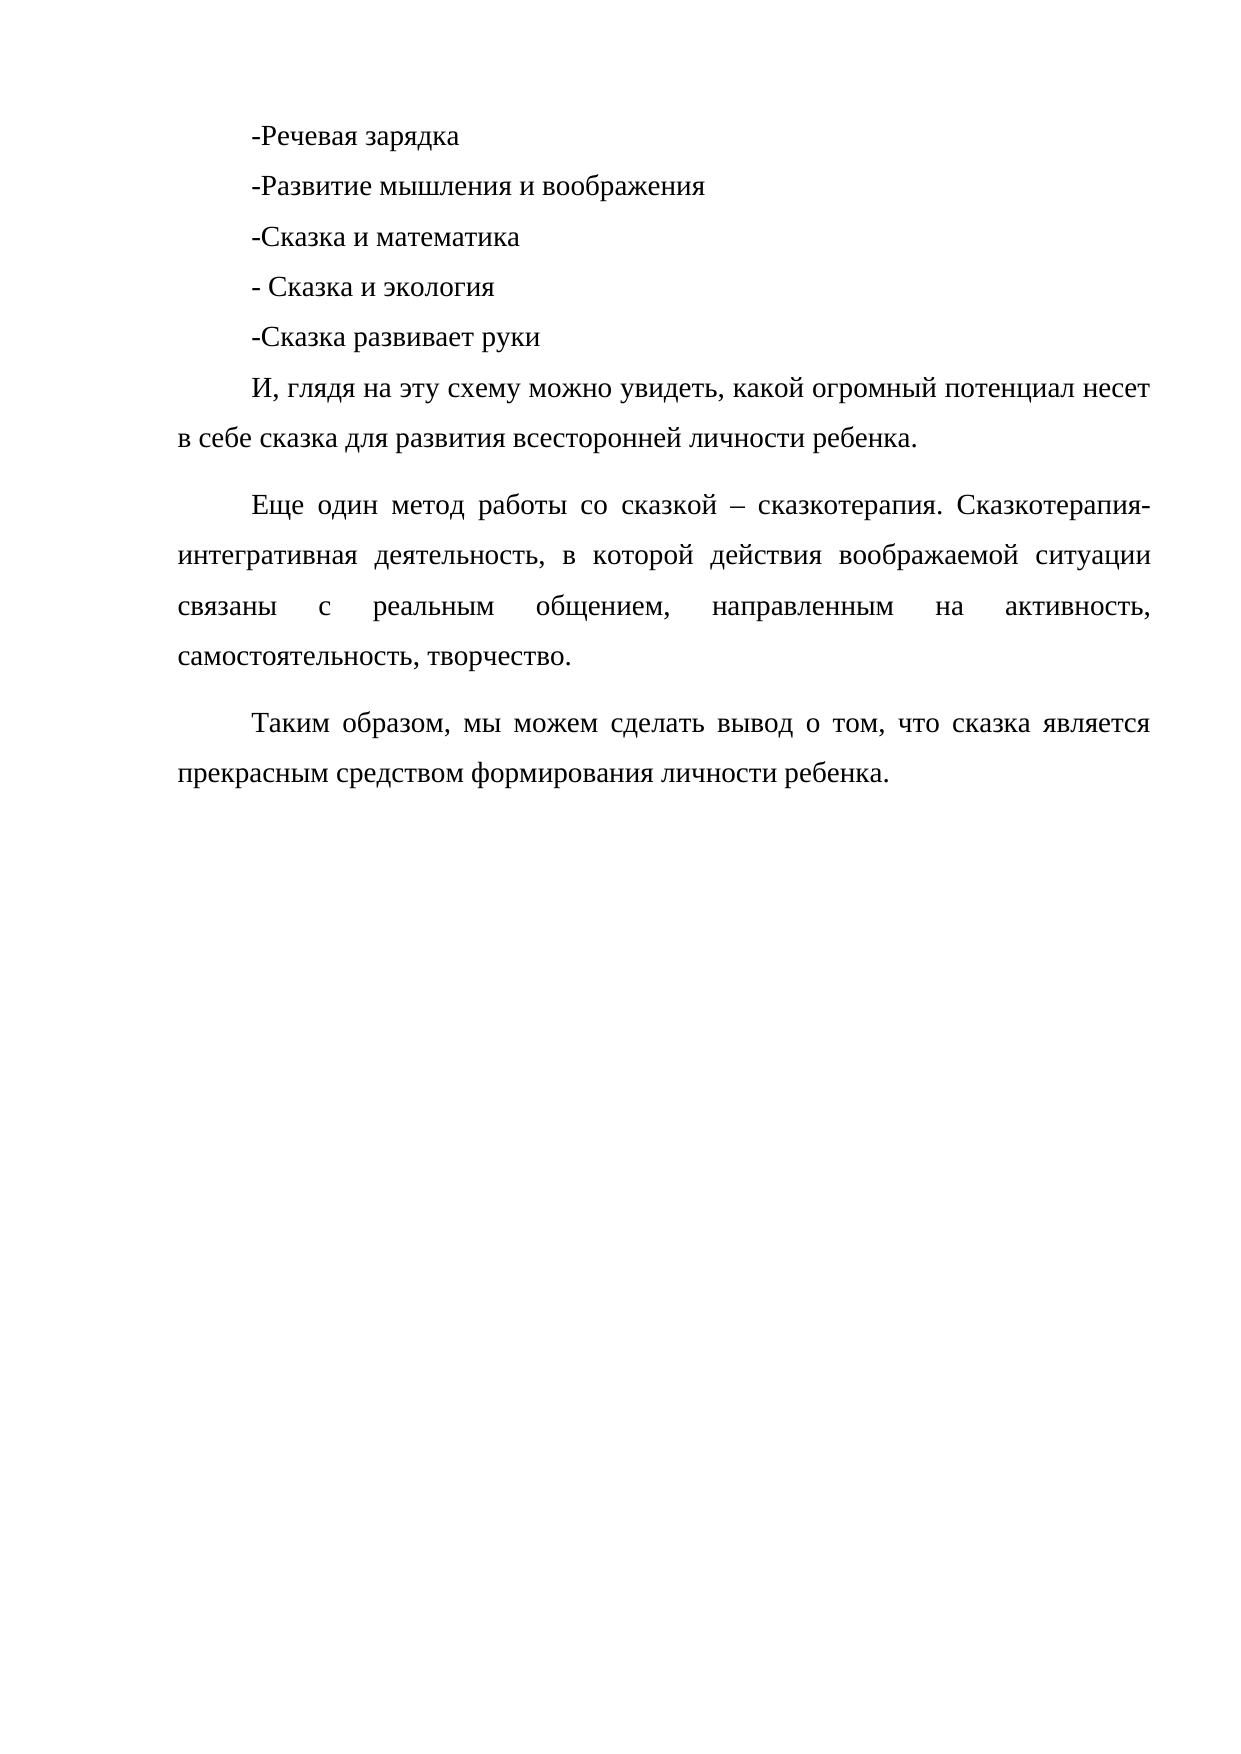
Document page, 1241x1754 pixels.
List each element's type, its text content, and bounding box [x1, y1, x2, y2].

text И, глядя на эту схему можно увидеть, какой огромный потенциал несет в себе сказка для развития всесторонней личности ребенка. [177, 370, 1152, 453]
text -Речевая зарядка [177, 118, 1152, 152]
text -Развитие мышления и воображения [177, 168, 1152, 202]
text Еще один метод работы со сказкой – сказкотерапия. Сказкотерапия- интегративная деятельность, в которой действия воображаемой ситуации связаны с реальным общением, направленным на активность, самостоятельность, творчество. [177, 487, 1152, 671]
text Таким образом, мы можем сделать вывод о том, что сказка является прекрасным средством формирования личности ребенка. [177, 705, 1152, 789]
text -Сказка и математика [177, 219, 1152, 252]
text - Сказка и экология [177, 269, 1152, 303]
text -Сказка развивает руки [177, 319, 1152, 353]
